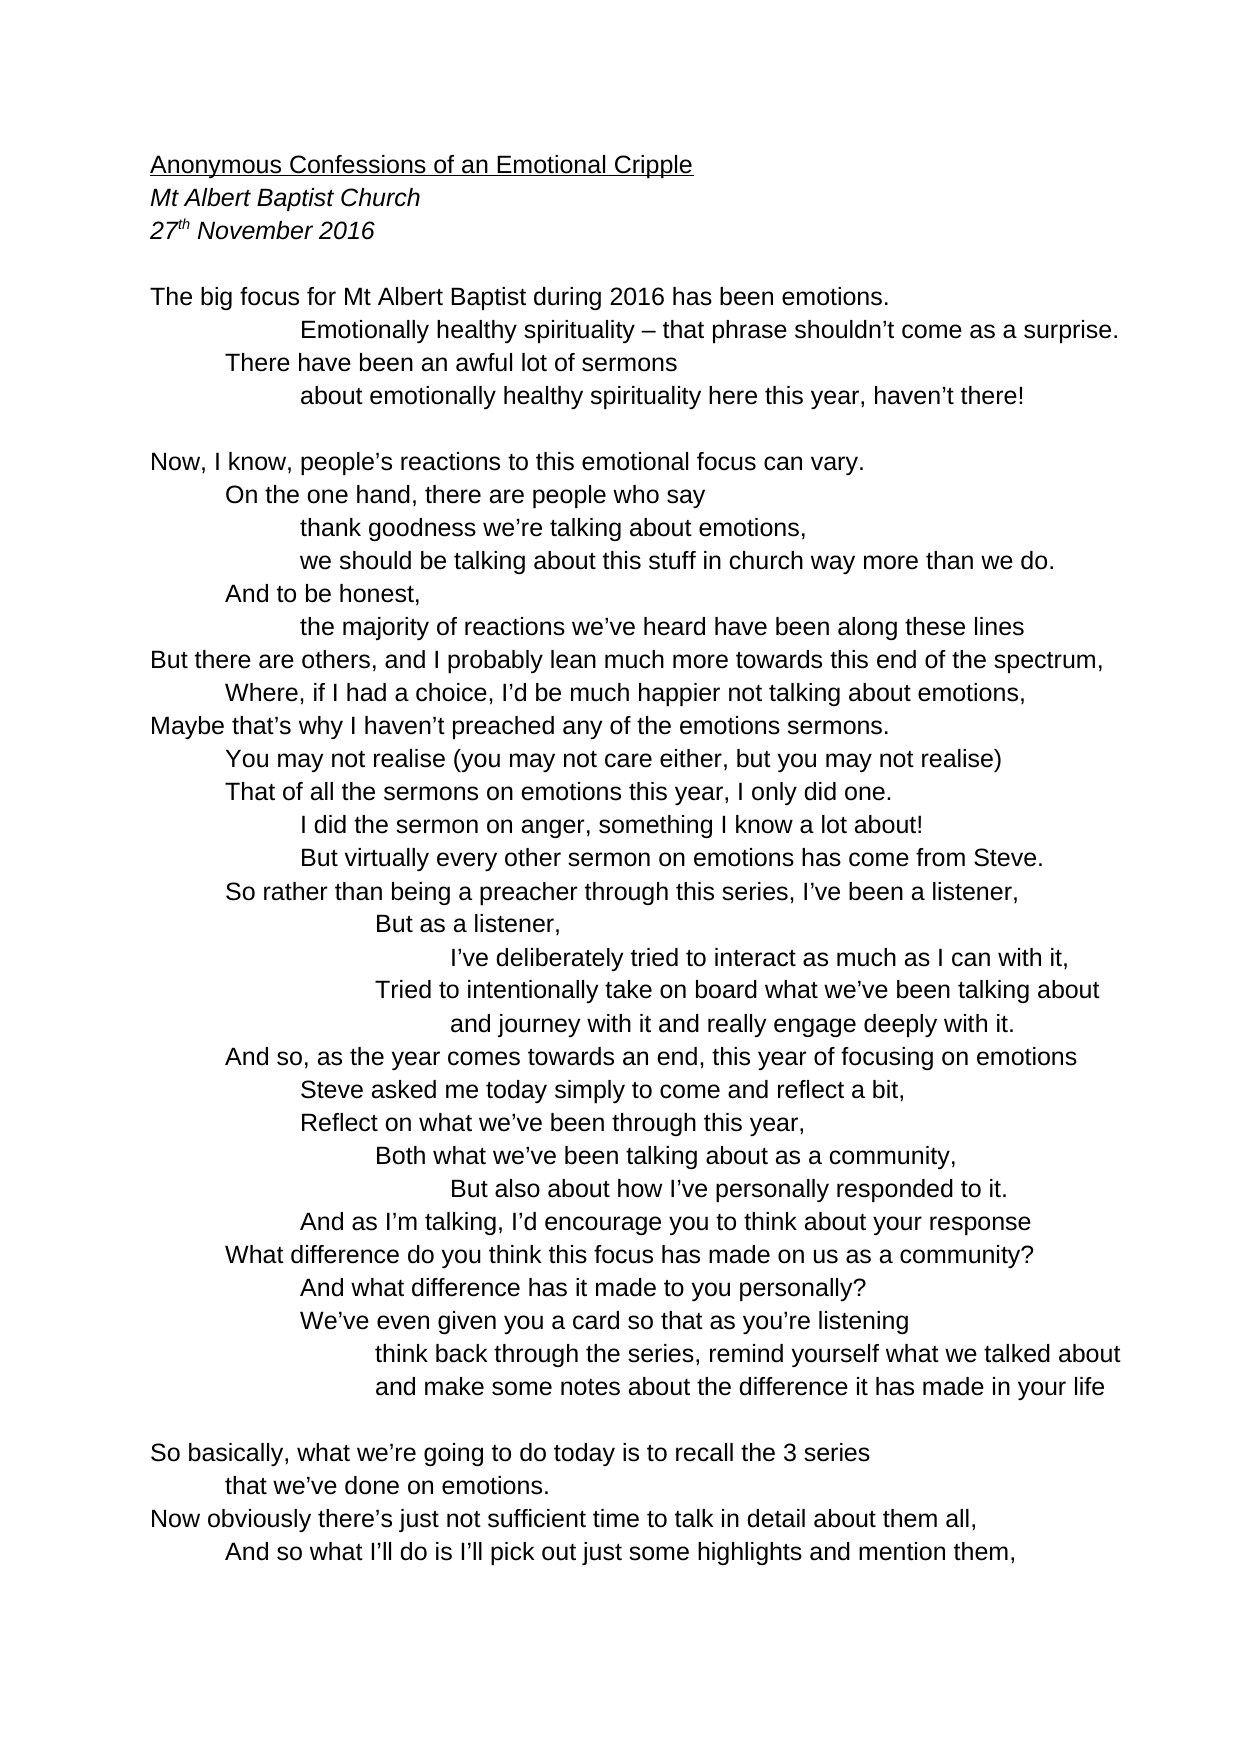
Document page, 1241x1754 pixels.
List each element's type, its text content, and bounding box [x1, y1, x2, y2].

text I did the sermon on anger, something I know a lot about! [225, 810, 1090, 839]
text What difference do you think this focus has made on us as a community? And what difference has it made to you personally? [150, 1240, 1090, 1301]
text I’ve deliberately tried to interact as much as I can with it, [375, 942, 1090, 971]
text Where, if I had a choice, I’d be much happier not talking about emotions, [150, 678, 1162, 707]
text think back through the series, remind yourself what we talked about [300, 1339, 1153, 1367]
text But virtually every other sermon on emotions has come from Steve. [150, 843, 1134, 872]
text and journey with it and really engage deeply with it. [375, 1008, 1090, 1037]
text But there are others, and I probably lean much more towards this end of the spectrum, [150, 645, 1125, 674]
text Both what we’ve been talking about as a community, [150, 1141, 1090, 1169]
text But also about how I’ve personally responded to it. [150, 1174, 1090, 1202]
text that we’ve done on emotions. [150, 1471, 1090, 1499]
text Maybe that’s why I haven’t preached any of the emotions sermons. [150, 711, 1090, 740]
text And so what I’ll do is I’ll pick out just some highlights and mention them, [150, 1537, 1090, 1566]
text and make some notes about the difference it has made in your life [300, 1372, 1153, 1401]
text Steve asked me today simply to come and reflect a bit, [225, 1074, 1090, 1103]
text Mt Albert Baptist Church [150, 183, 1090, 212]
text There have been an awful lot of sermons [150, 348, 1090, 377]
text You may not realise (you may not care either, but you may not realise) [150, 744, 1153, 773]
text we should be talking about this stuff in church way more than we do. [225, 546, 1090, 575]
text Emotionally healthy spirituality – that phrase shouldn’t come as a surprise. [225, 315, 1153, 344]
text about emotionally healthy spirituality here this year, haven’t there! [225, 381, 1090, 410]
text Now obviously there’s just not sufficient time to talk in detail about them all, [150, 1504, 1090, 1533]
text Reflect on what we’ve been through this year, [150, 1108, 1090, 1136]
text And as I’m talking, I’d encourage you to think about your response [150, 1207, 1090, 1235]
text Now, I know, people’s reactions to this emotional focus can vary. [150, 447, 1162, 476]
text So rather than being a preacher through this series, I’ve been a listener, [150, 876, 1090, 905]
text 27th November 2016 [150, 216, 1090, 245]
text And so, as the year comes towards an end, this year of focusing on emotions [150, 1042, 1090, 1070]
text Tried to intentionally take on board what we’ve been talking about [150, 976, 1162, 1004]
text The big focus for Mt Albert Baptist during 2016 has been emotions. [150, 282, 1090, 311]
text But as a listener, [150, 909, 1090, 938]
text We’ve even given you a card so that as you’re listening [150, 1306, 1090, 1334]
text Anonymous Confessions of an Emotional Cripple [150, 150, 1090, 179]
text And to be honest, [150, 579, 1090, 608]
text On the one hand, there are people who say [150, 480, 1090, 509]
text That of all the sermons on emotions this year, I only did one. [150, 777, 1172, 806]
text So basically, what we’re going to do today is to recall the 3 series [150, 1438, 1090, 1467]
text the majority of reactions we’ve heard have been along these lines [225, 612, 1090, 641]
text thank goodness we’re talking about emotions, [300, 513, 1090, 542]
